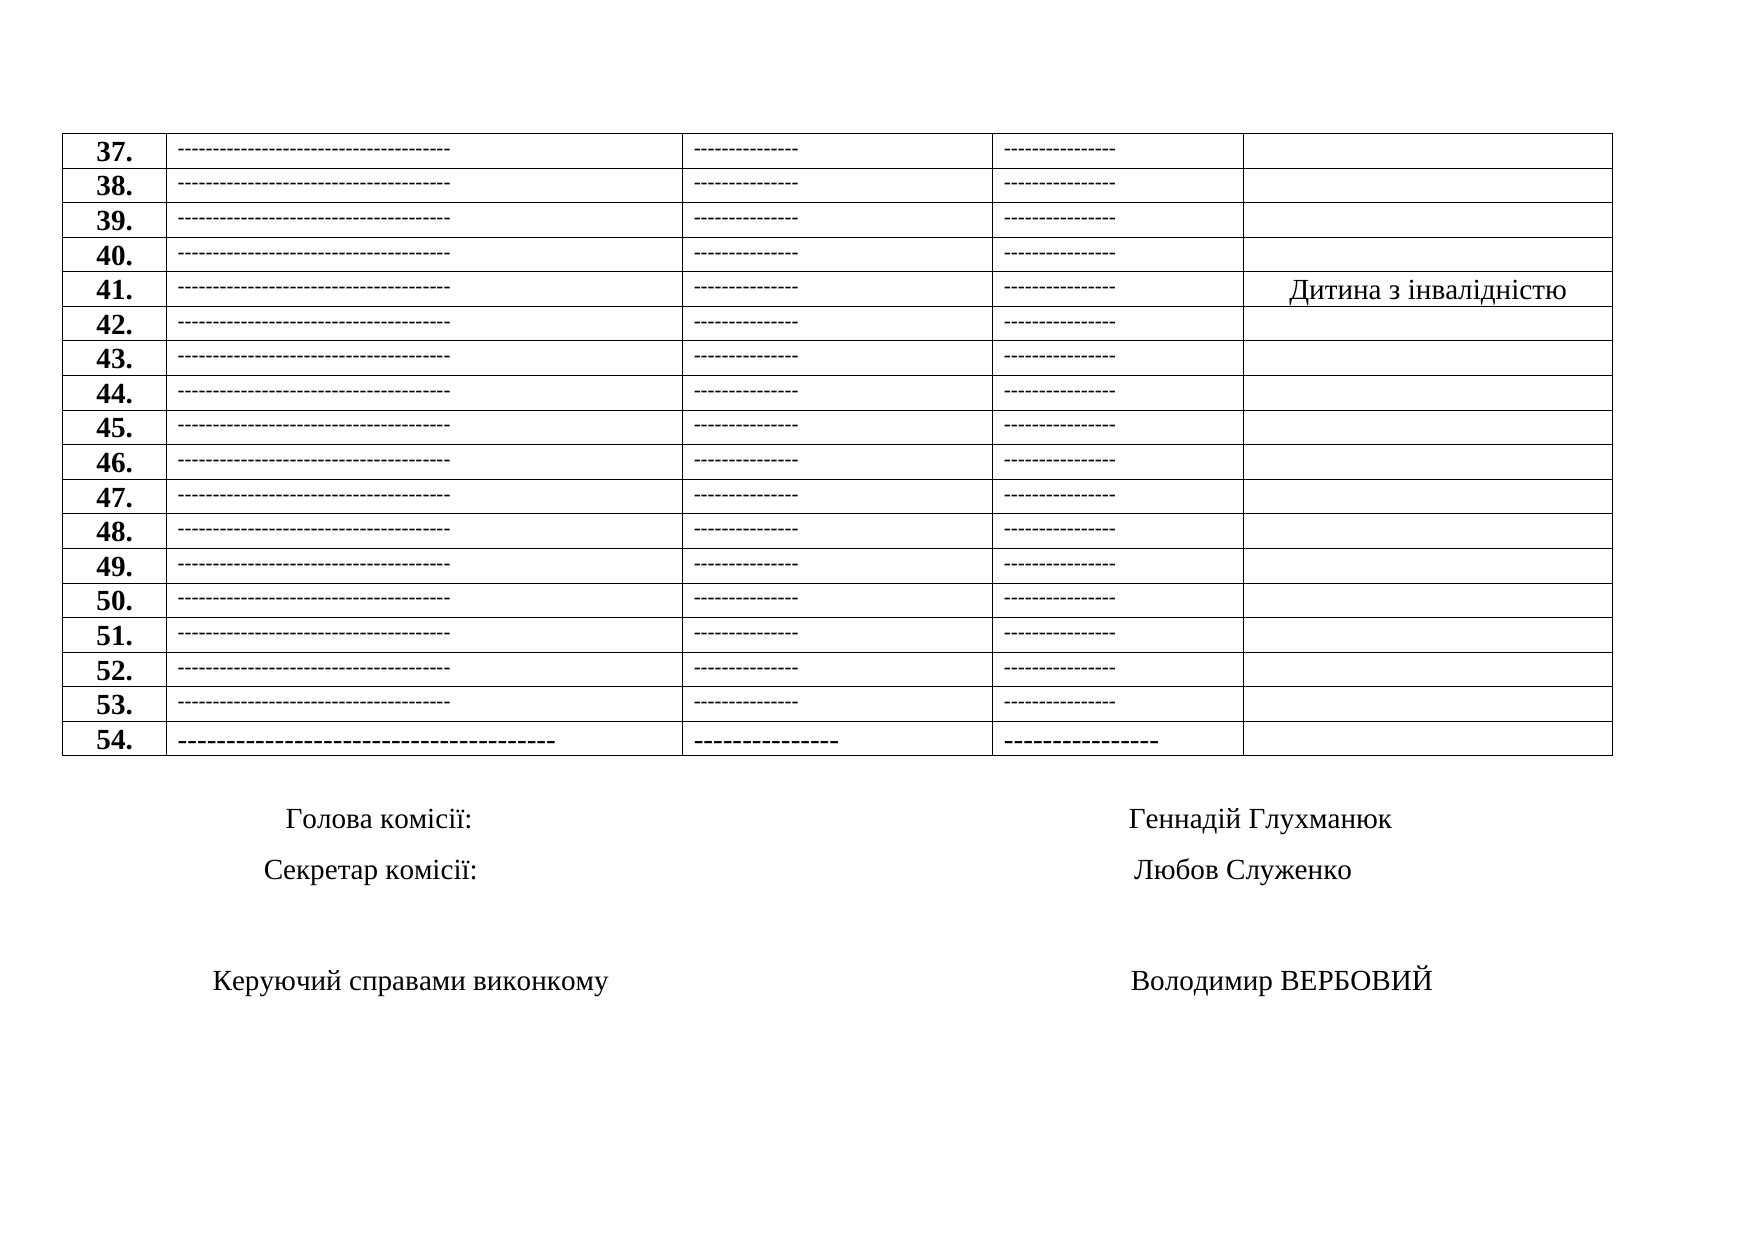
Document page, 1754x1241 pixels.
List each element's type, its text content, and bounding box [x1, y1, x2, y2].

table_cell --------------------------------------- [167, 687, 682, 721]
table_cell ---------------- [993, 687, 1243, 721]
table_cell --------------- [683, 341, 992, 375]
table_cell --------------- [683, 272, 992, 306]
table_cell 43. [63, 341, 166, 375]
table_cell --------------------------------------- [167, 169, 682, 202]
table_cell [167, 134, 682, 167]
table_cell --------------------------------------- [167, 549, 682, 582]
table_cell --------------- [683, 653, 992, 686]
table_cell ---------------- [993, 445, 1243, 479]
table_cell --------------------------------------- [167, 238, 682, 271]
table_cell --------------------------------------- [167, 203, 682, 237]
table_cell [1244, 341, 1612, 375]
table_cell ---------------- [993, 549, 1243, 582]
table_cell --------------- [683, 238, 992, 271]
table_cell [1244, 687, 1612, 721]
table_cell --------------------------------------- [167, 411, 682, 444]
table_cell --------------------------------------- [167, 722, 682, 755]
table_cell Дитина з інвалідністю [1244, 272, 1612, 306]
table_cell 45. [63, 411, 166, 444]
table_cell [1244, 480, 1612, 513]
table_cell [1244, 584, 1612, 617]
table_cell --------------- [683, 722, 992, 755]
table_cell --------------- [683, 445, 992, 479]
table_cell --------------- [683, 618, 992, 652]
table_cell [1244, 134, 1612, 167]
table_cell [1244, 514, 1612, 548]
table_cell 54. [63, 722, 166, 755]
table_cell ---------------- [993, 722, 1243, 755]
table_cell 37. [63, 134, 166, 167]
table_cell [1244, 307, 1612, 340]
text Голова комісії: Геннадій Глухманюк [74, 801, 1668, 835]
table_cell ---------------- [993, 169, 1243, 202]
table_cell [1244, 618, 1612, 652]
table_cell 41. [63, 272, 166, 306]
table_cell 49. [63, 549, 166, 582]
table_cell ---------------- [993, 618, 1243, 652]
table_cell ---------------- [993, 376, 1243, 409]
table_cell 47. [63, 480, 166, 513]
table_cell 44. [63, 376, 166, 409]
table_cell ---------------- [993, 134, 1243, 167]
table_cell --------------------------------------- [167, 307, 682, 340]
table_cell 40. [63, 238, 166, 271]
table_cell [1244, 653, 1612, 686]
table_cell ---------------- [993, 514, 1243, 548]
table_cell ---------------- [993, 584, 1243, 617]
table_cell 53. [63, 687, 166, 721]
table_cell --------------------------------------- [167, 376, 682, 409]
table_cell --------------------------------------- [167, 272, 682, 306]
table_cell [1244, 376, 1612, 409]
table_cell ---------------- [993, 411, 1243, 444]
table_cell --------------- [683, 480, 992, 513]
table_cell [1244, 722, 1612, 755]
table_cell --------------------------------------- [167, 584, 682, 617]
table_cell [1244, 203, 1612, 237]
table_cell ---------------- [993, 653, 1243, 686]
table_cell --------------- [683, 549, 992, 582]
table_cell --------------- [683, 514, 992, 548]
table_cell --------------------------------------- [167, 653, 682, 686]
text Секретар комісії: Любов Служенко [74, 852, 1668, 886]
table_cell [1244, 445, 1612, 479]
table_cell ---------------- [993, 203, 1243, 237]
table_cell ---------------- [993, 307, 1243, 340]
table_cell 50. [63, 584, 166, 617]
table_cell --------------- [683, 376, 992, 409]
table_cell --------------------------------------- [167, 341, 682, 375]
table_cell --------------- [683, 203, 992, 237]
table_cell 52. [63, 653, 166, 686]
table_cell ---------------- [993, 272, 1243, 306]
table_cell ---------------- [993, 238, 1243, 271]
table_cell --------------- [683, 411, 992, 444]
table_cell [1244, 238, 1612, 271]
table_cell --------------------------------------- [167, 445, 682, 479]
table_cell --------------- [683, 169, 992, 202]
table_cell ---------------- [993, 480, 1243, 513]
table_cell --------------- [683, 687, 992, 721]
table_cell --------------- [683, 584, 992, 617]
table_cell --------------- [683, 134, 992, 167]
table_cell [1244, 169, 1612, 202]
table_cell [1244, 411, 1612, 444]
table_cell 42. [63, 307, 166, 340]
table_cell 39. [63, 203, 166, 237]
table_cell 51. [63, 618, 166, 652]
table_cell 38. [63, 169, 166, 202]
table_cell --------------------------------------- [167, 514, 682, 548]
table_cell [1244, 549, 1612, 582]
table_cell 48. [63, 514, 166, 548]
table_cell --------------------------------------- [167, 618, 682, 652]
table_cell --------------- [683, 307, 992, 340]
text Керуючий справами виконкому Володимир ВЕРБОВИЙ [74, 963, 1668, 996]
table_cell ---------------- [993, 341, 1243, 375]
table_cell --------------------------------------- [167, 480, 682, 513]
table_cell 46. [63, 445, 166, 479]
